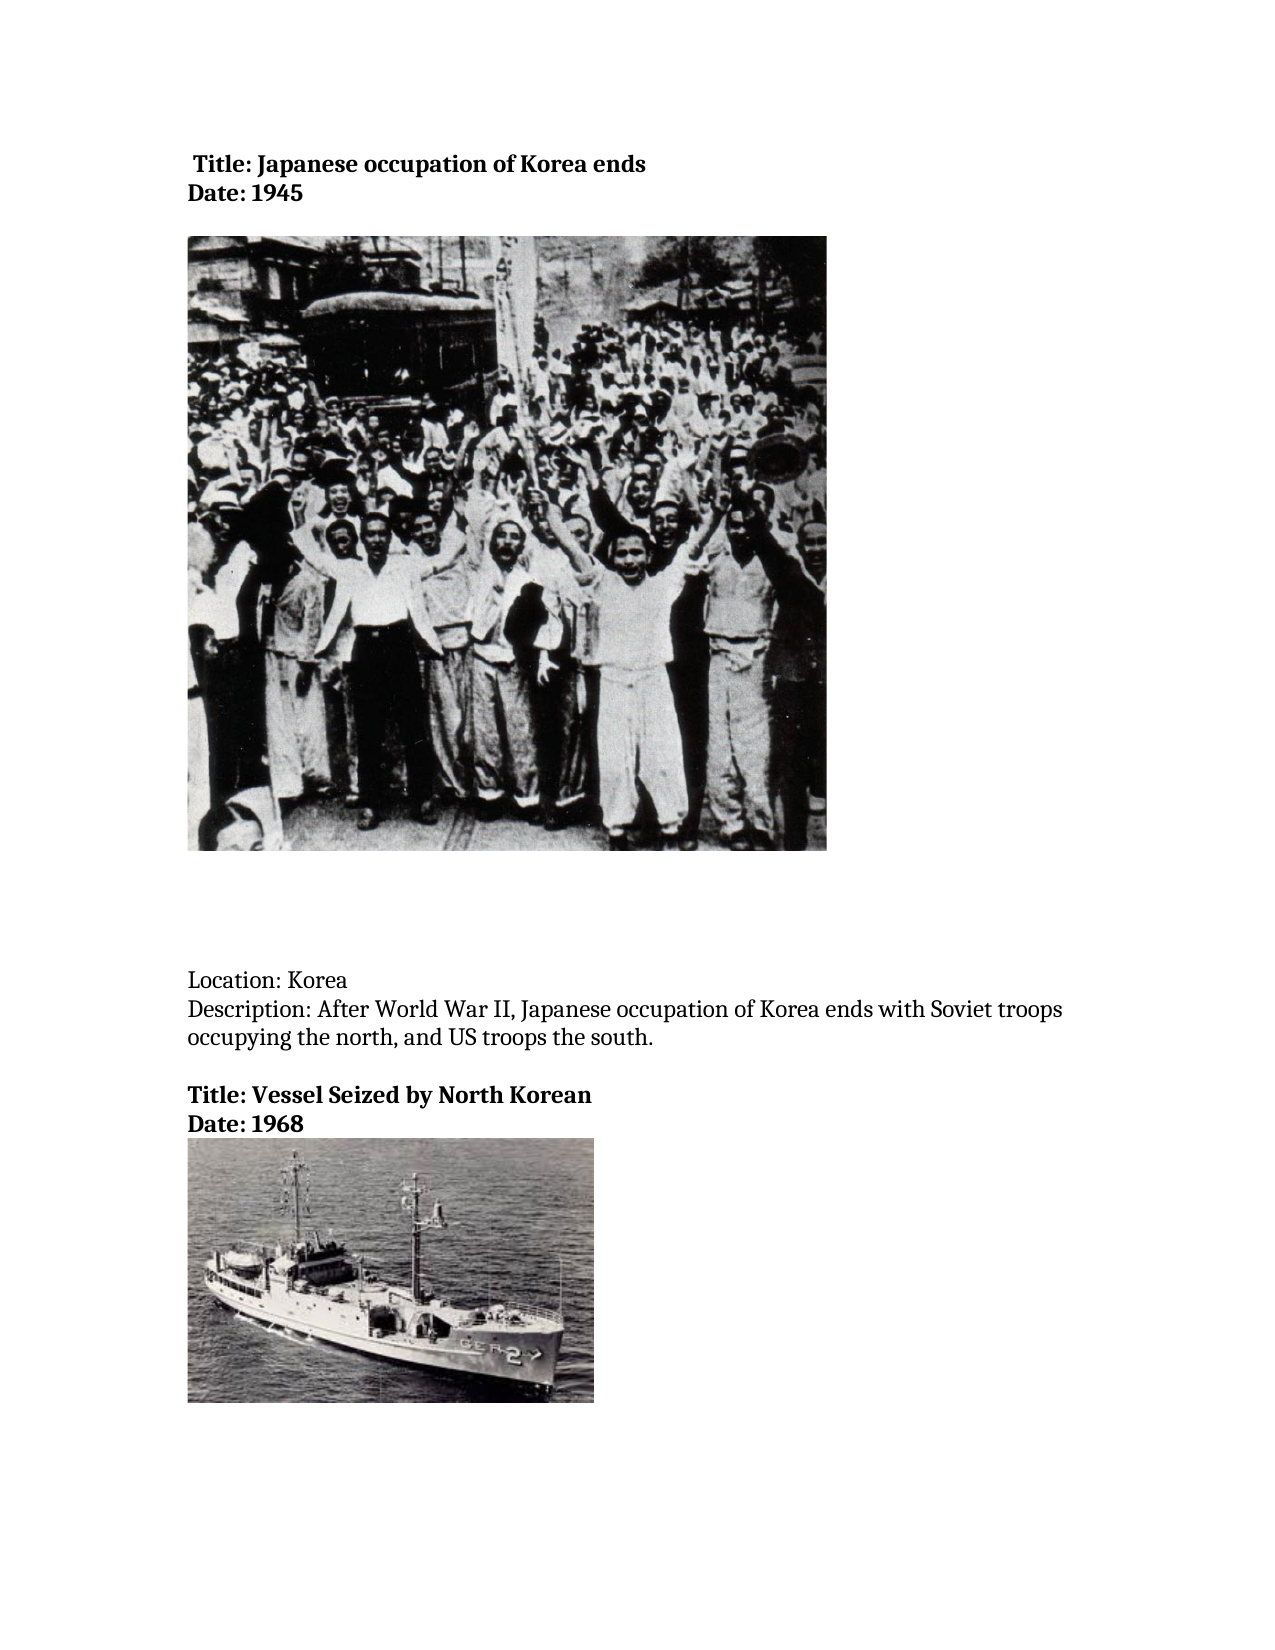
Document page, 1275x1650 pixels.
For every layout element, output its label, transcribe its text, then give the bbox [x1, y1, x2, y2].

text Description: After World War II, Japanese occupation of Korea ends with Soviet troops occupying the north, and US troops the south. [187, 994, 1087, 1052]
text Date: 1945 [187, 179, 1087, 207]
text Location: Korea [187, 966, 1087, 994]
picture [187, 236, 827, 851]
picture [187, 1138, 594, 1403]
text Title: Japanese occupation of Korea ends [187, 150, 1087, 179]
text Date: 1968 [187, 1109, 1087, 1138]
text Title: Vessel Seized by North Korean [187, 1081, 1087, 1109]
